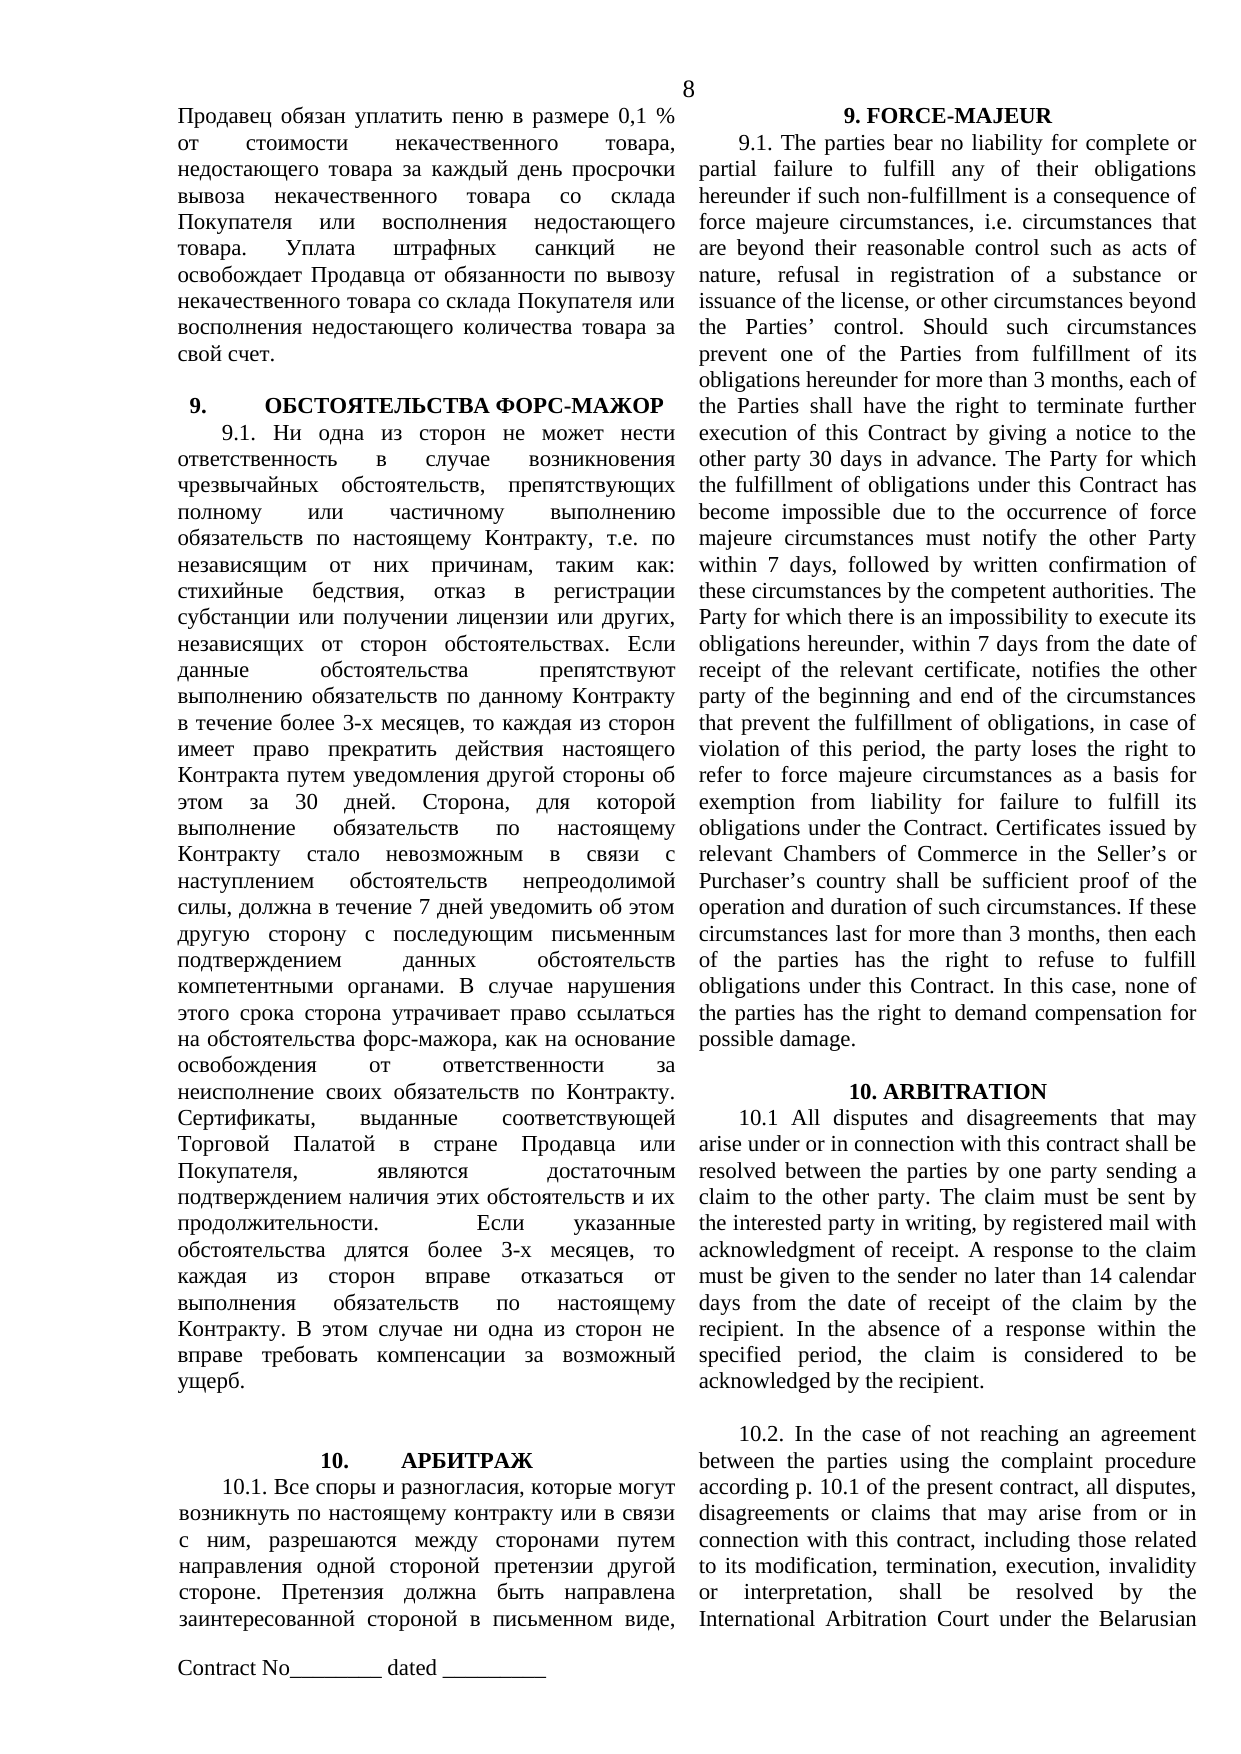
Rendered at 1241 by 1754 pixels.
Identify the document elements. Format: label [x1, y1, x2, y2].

table_cell [166, 103, 687, 1631]
table_cell [687, 103, 1208, 1631]
